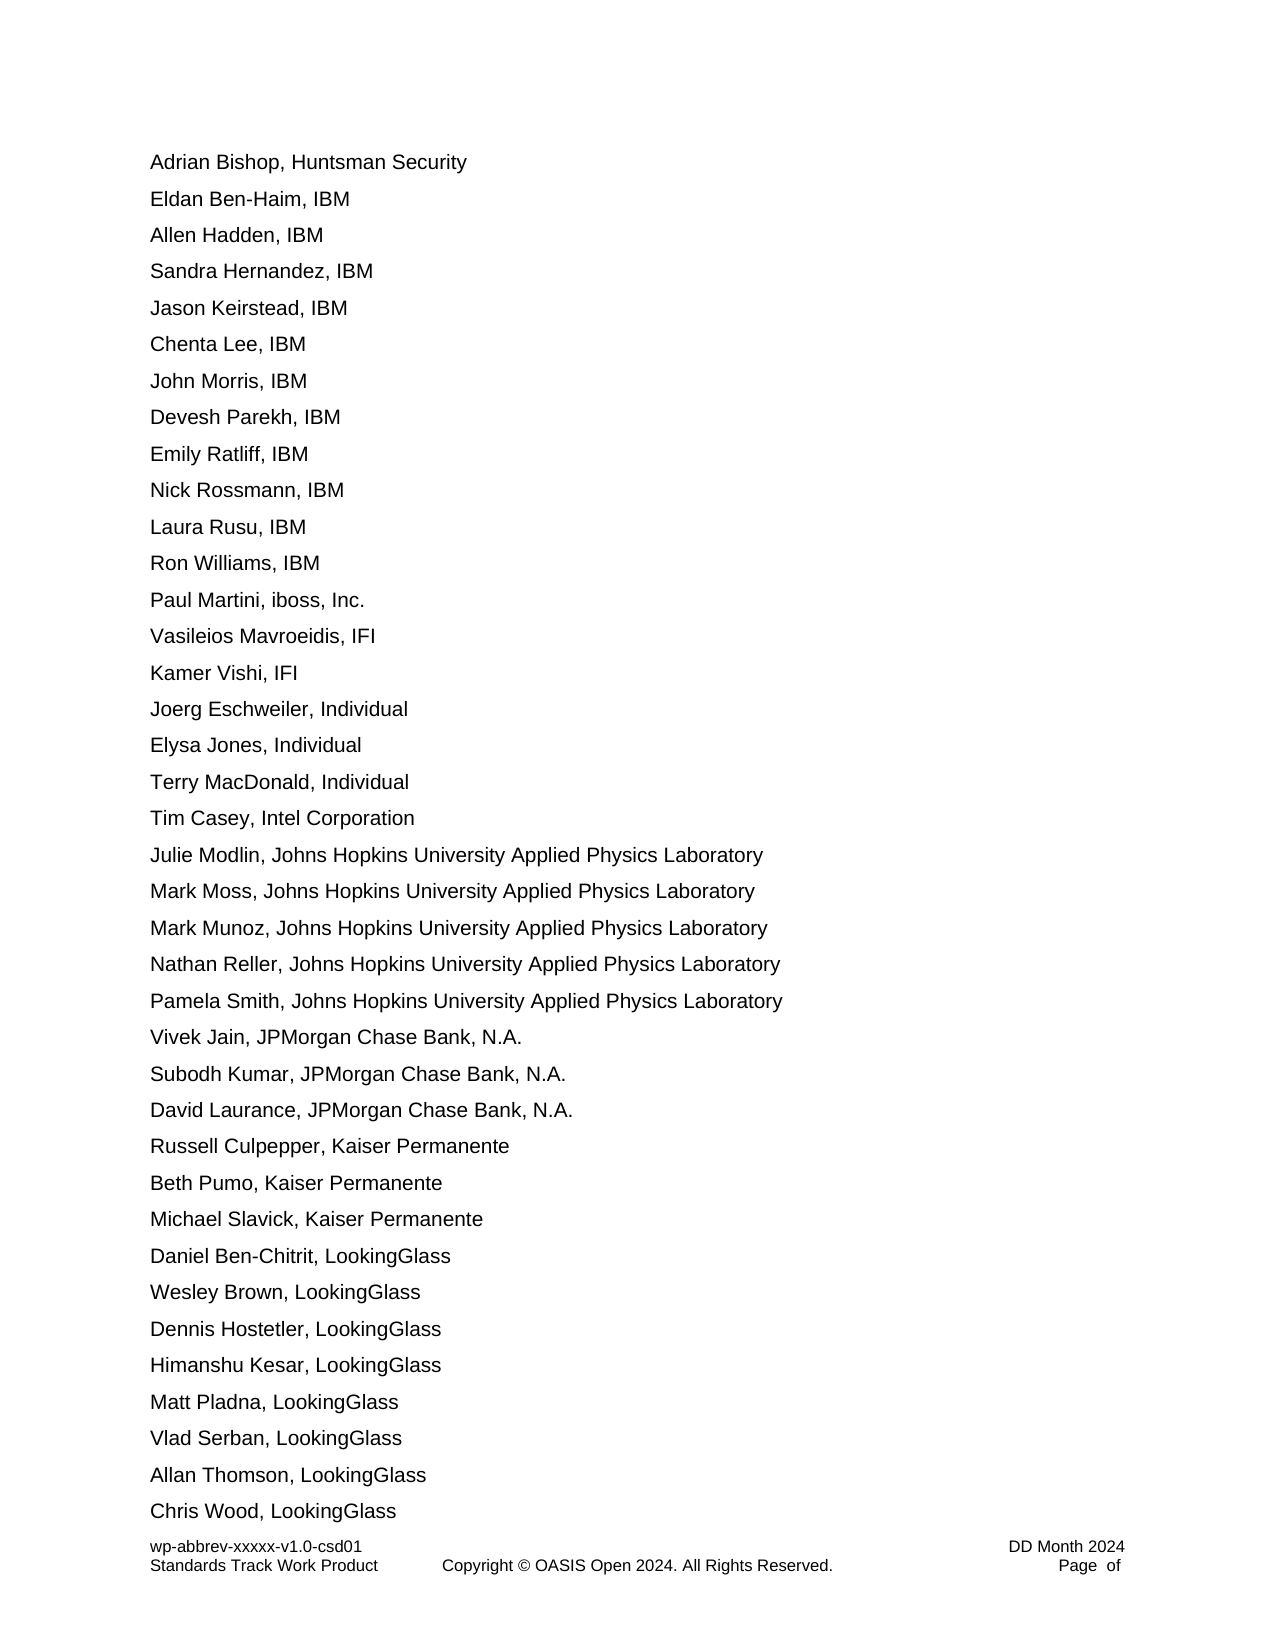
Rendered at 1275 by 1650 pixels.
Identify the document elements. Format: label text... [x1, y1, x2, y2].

text Kamer Vishi, IFI [150, 660, 1125, 684]
text Russell Culpepper, Kaiser Permanente [150, 1134, 1125, 1158]
text Jason Keirstead, IBM [150, 296, 1125, 320]
text Joerg Eschweiler, Individual [150, 697, 1125, 721]
text Laura Rusu, IBM [150, 514, 1125, 538]
text Nick Rossmann, IBM [150, 478, 1125, 502]
text Vivek Jain, JPMorgan Chase Bank, N.A. [150, 1025, 1125, 1049]
text Michael Slavick, Kaiser Permanente [150, 1207, 1125, 1231]
text Allan Thomson, LookingGlass [150, 1462, 1125, 1486]
text Vasileios Mavroeidis, IFI [150, 624, 1125, 648]
text Devesh Parekh, IBM [150, 405, 1125, 429]
text Wesley Brown, LookingGlass [150, 1280, 1125, 1304]
text David Laurance, JPMorgan Chase Bank, N.A. [150, 1098, 1125, 1122]
text Elysa Jones, Individual [150, 733, 1125, 757]
text Dennis Hostetler, LookingGlass [150, 1317, 1125, 1341]
text Chris Wood, LookingGlass [150, 1499, 1125, 1523]
text Daniel Ben-Chitrit, LookingGlass [150, 1244, 1125, 1268]
text Adrian Bishop, Huntsman Security [150, 150, 1125, 174]
text Nathan Reller, Johns Hopkins University Applied Physics Laboratory [150, 952, 1125, 976]
text John Morris, IBM [150, 369, 1125, 393]
text Paul Martini, iboss, Inc. [150, 587, 1125, 611]
text Eldan Ben-Haim, IBM [150, 186, 1125, 210]
text Vlad Serban, LookingGlass [150, 1426, 1125, 1450]
text Sandra Hernandez, IBM [150, 259, 1125, 283]
text Emily Ratliff, IBM [150, 442, 1125, 466]
text Beth Pumo, Kaiser Permanente [150, 1171, 1125, 1195]
text Mark Munoz, Johns Hopkins University Applied Physics Laboratory [150, 916, 1125, 939]
text Matt Pladna, LookingGlass [150, 1389, 1125, 1413]
text Julie Modlin, Johns Hopkins University Applied Physics Laboratory [150, 843, 1125, 867]
text Terry MacDonald, Individual [150, 770, 1125, 794]
text Pamela Smith, Johns Hopkins University Applied Physics Laboratory [150, 988, 1125, 1012]
text Chenta Lee, IBM [150, 332, 1125, 356]
text Ron Williams, IBM [150, 551, 1125, 575]
text Tim Casey, Intel Corporation [150, 806, 1125, 830]
text Himanshu Kesar, LookingGlass [150, 1353, 1125, 1377]
text Subodh Kumar, JPMorgan Chase Bank, N.A. [150, 1061, 1125, 1085]
text Mark Moss, Johns Hopkins University Applied Physics Laboratory [150, 879, 1125, 903]
text Allen Hadden, IBM [150, 223, 1125, 247]
